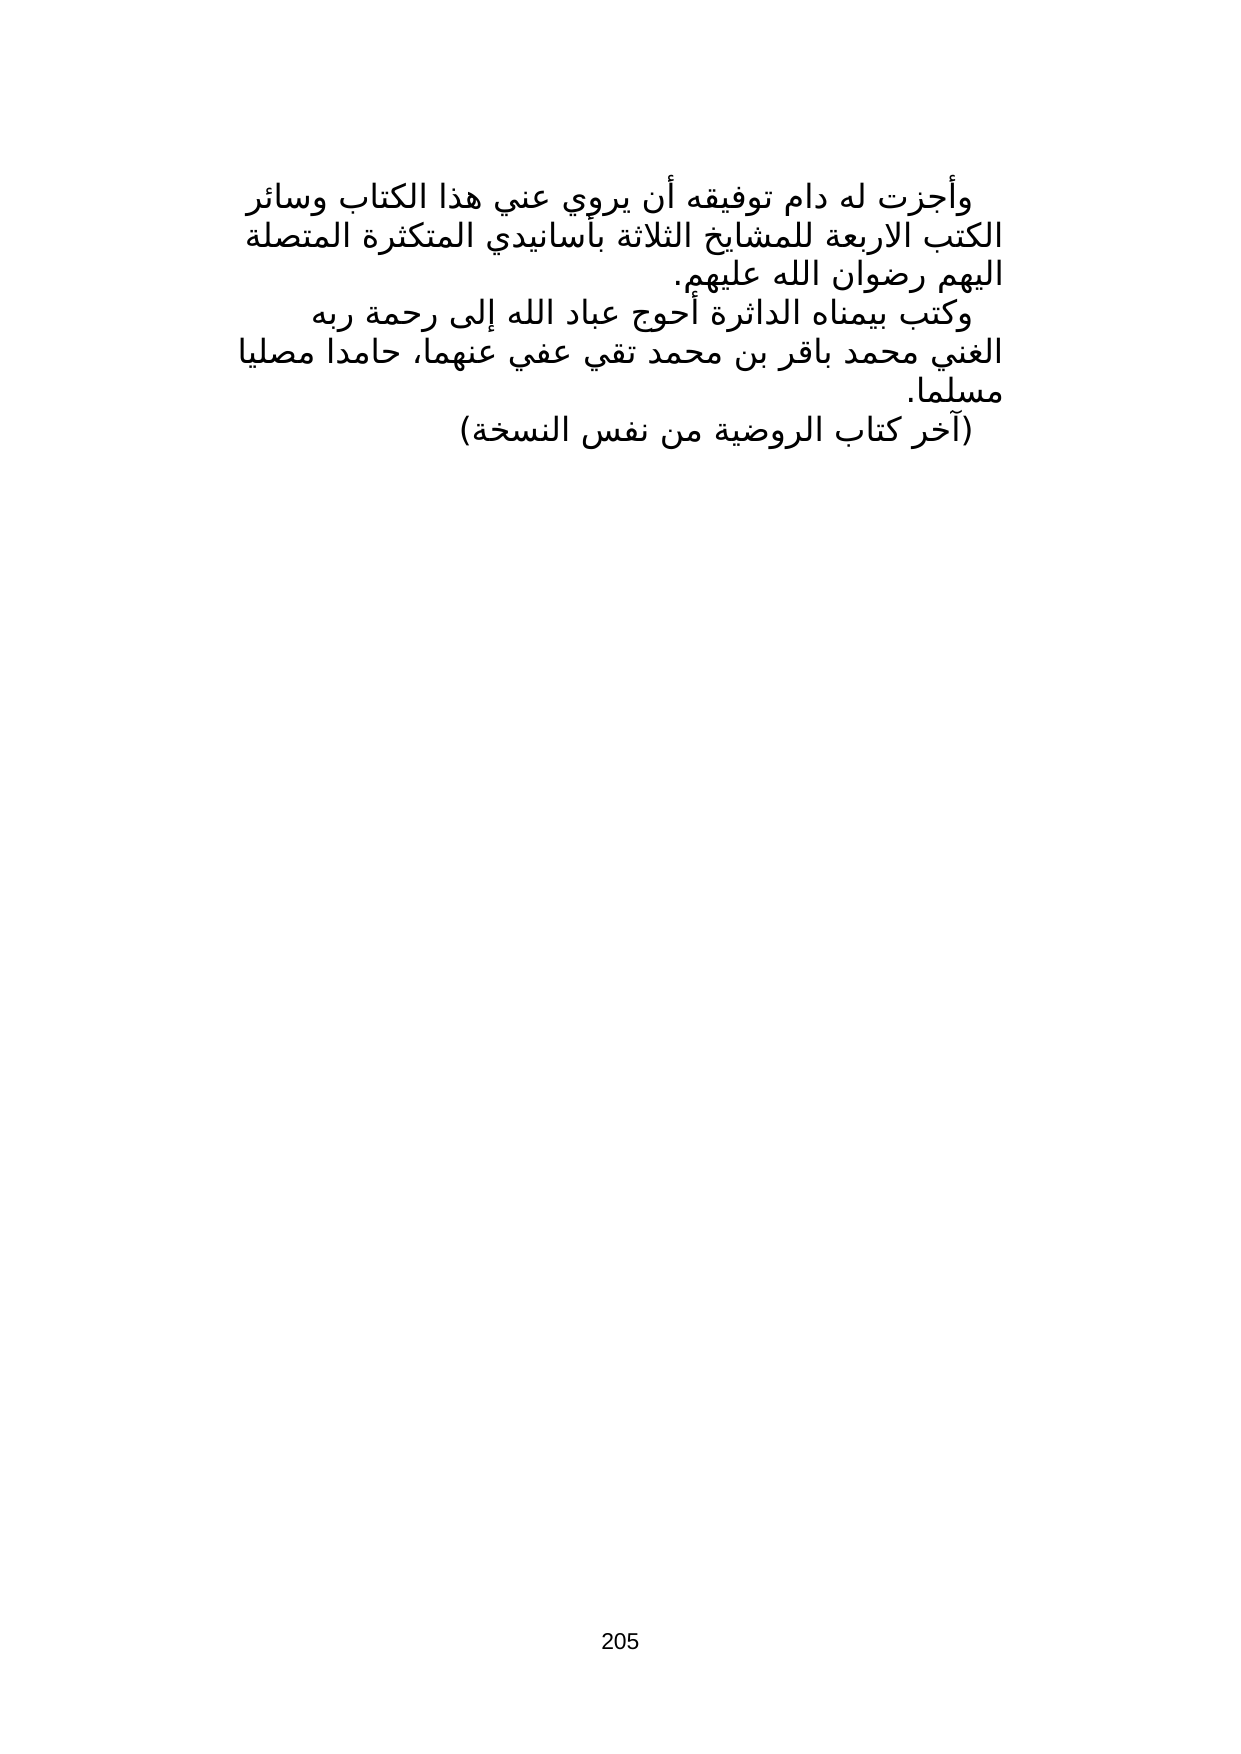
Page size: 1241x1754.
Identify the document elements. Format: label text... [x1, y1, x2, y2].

text (آخر كتاب الروضية من نفس النسخة) [236, 410, 1004, 449]
text وكتب بيمناه الداثرة أحوج عباد الله إلى رحمة ربه الغني محمد باقر بن محمد تقي عفي عنهما، حامدا مصليا مسلما. [236, 294, 1004, 410]
text وأجزت له دام توفيقه أن يروي عني هذا الكتاب وسائر الكتب الاربعة للمشايخ الثلاثة بأسانيدي المتكثرة المتصلة اليهم رضوان الله عليهم. [236, 177, 1004, 294]
